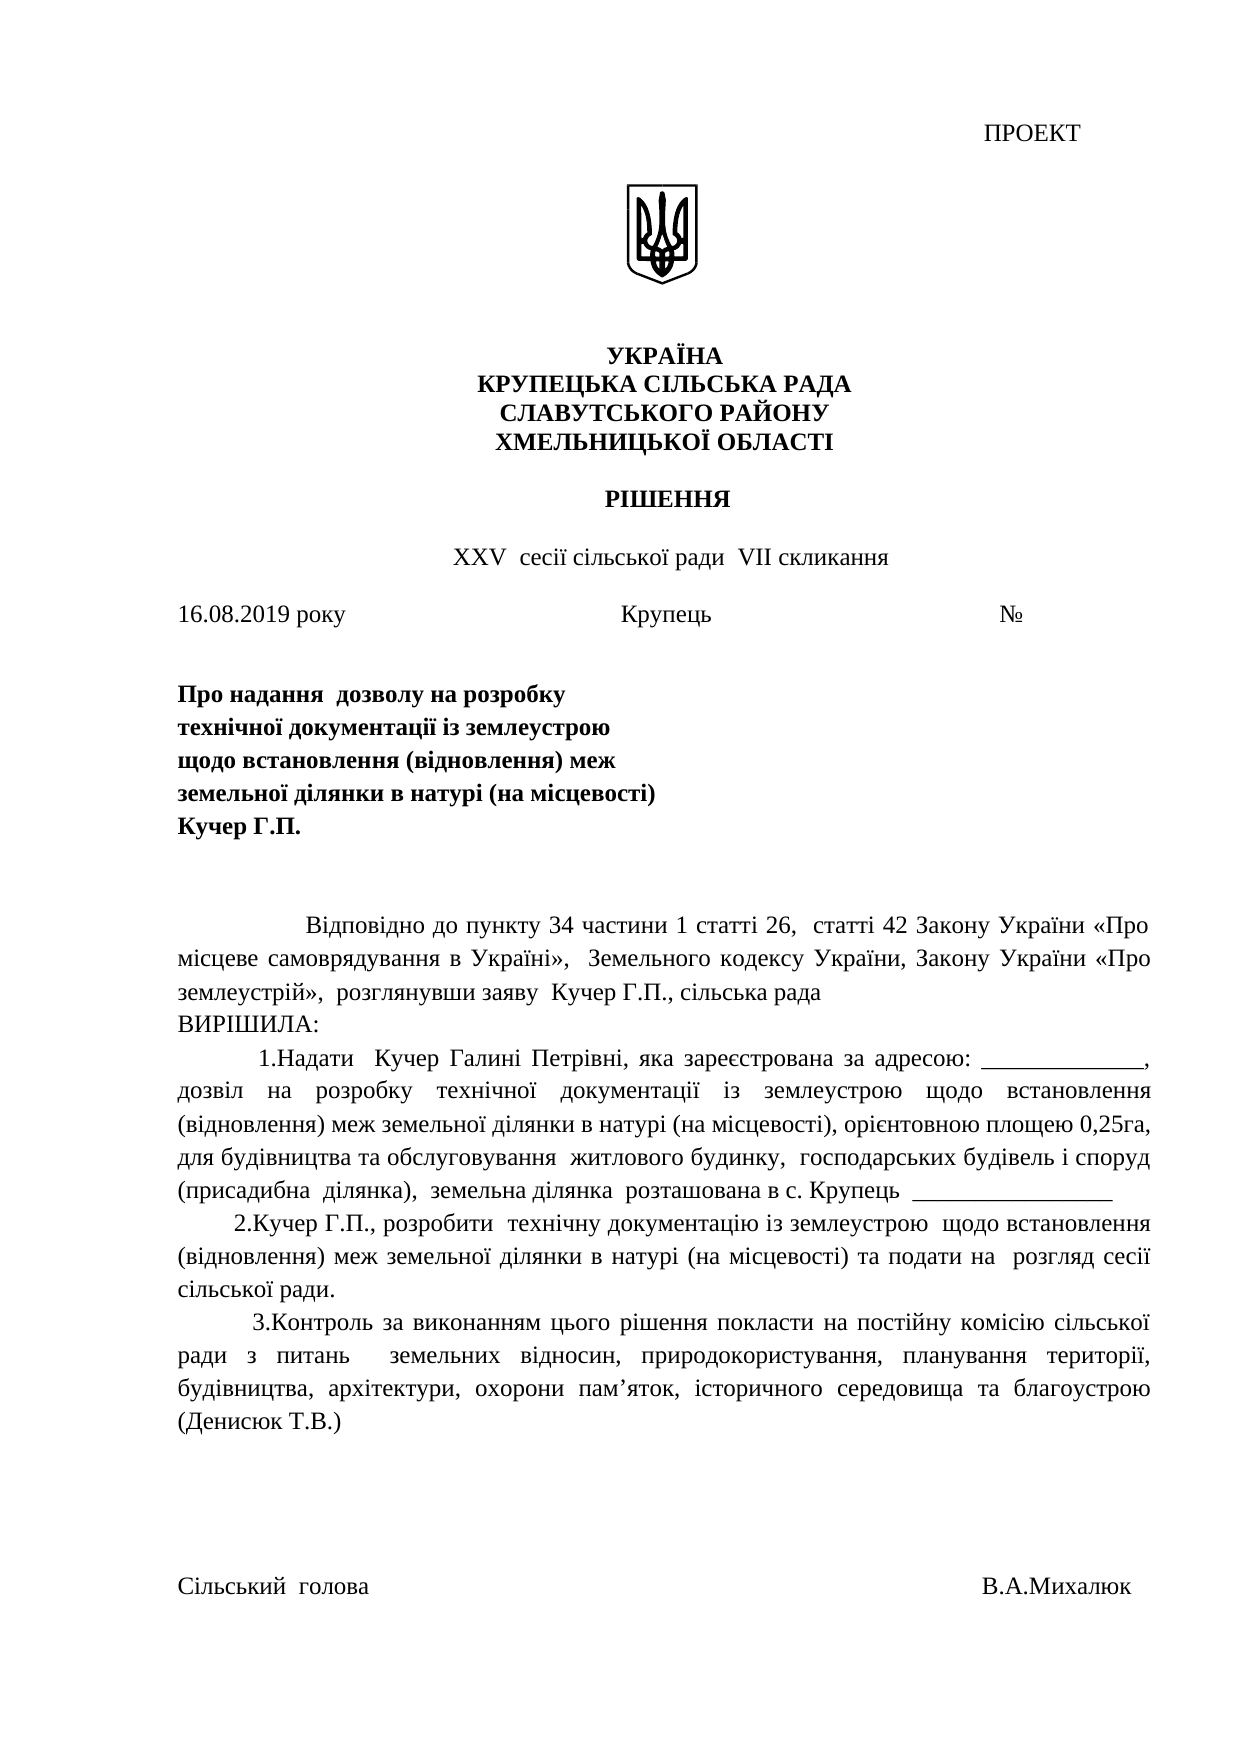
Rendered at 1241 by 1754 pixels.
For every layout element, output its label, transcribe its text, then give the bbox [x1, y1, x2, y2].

text земельної ділянки в натурі (на місцевості) [177, 778, 1152, 807]
text 3.Контроль за виконанням цього рішення покласти на постійну комісію сільської ради з питань земельних відносин, природокористування, планування території, будівництва, архітектури, охорони пам’яток, історичного середовища та благоустрою (Денисюк Т.В.) [177, 1307, 1152, 1434]
text ХМЕЛЬНИЦЬКОЇ ОБЛАСТІ [177, 427, 1152, 456]
text КРУПЕЦЬКА СІЛЬСЬКА РАДА [177, 369, 1152, 398]
text 16.08.2019 року Крупець № [177, 599, 1152, 628]
text технічної документації із землеустрою [177, 712, 1152, 741]
text СЛАВУТСЬКОГО РАЙОНУ [177, 398, 1152, 427]
text Кучер Г.П. [177, 811, 1152, 840]
text щодо встановлення (відновлення) меж [177, 745, 1152, 774]
text УКРАЇНА [177, 341, 1152, 369]
text Про надання дозволу на розробку [177, 679, 1152, 708]
text Відповідно до пункту 34 частини 1 статті 26, статті 42 Закону України «Про місцеве самоврядування в Україні», Земельного кодексу України, Закону України «Про землеустрій», розглянувши заяву Кучер Г.П., сільська рада [177, 911, 1152, 1005]
text Сільський голова В.А.Михалюк [177, 1571, 1152, 1600]
text 2.Кучер Г.П., розробити технічну документацію із землеустрою щодо встановлення (відновлення) меж земельної ділянки в натурі (на місцевості) та подати на розгляд сесії сільської ради. [177, 1208, 1152, 1302]
text 1.Надати Кучер Галині Петрівні, яка зареєстрована за адресою: _____________, дозвіл на розробку технічної документації із землеустрою щодо встановлення (відновлення) меж земельної ділянки в натурі (на місцевості), орієнтовною площею 0,25га, для будівництва та обслуговування житлового будинку, господарських будівель і споруд (присадибна ділянка), земельна ділянка розташована в с. Крупець ________________ [177, 1043, 1152, 1203]
text ХХV сесії сільської ради VІІ скликання [177, 542, 1152, 571]
text ВИРІШИЛА: [177, 1009, 1152, 1038]
text ПРОЕКТ [177, 118, 1152, 147]
text РІШЕННЯ [177, 484, 1152, 513]
